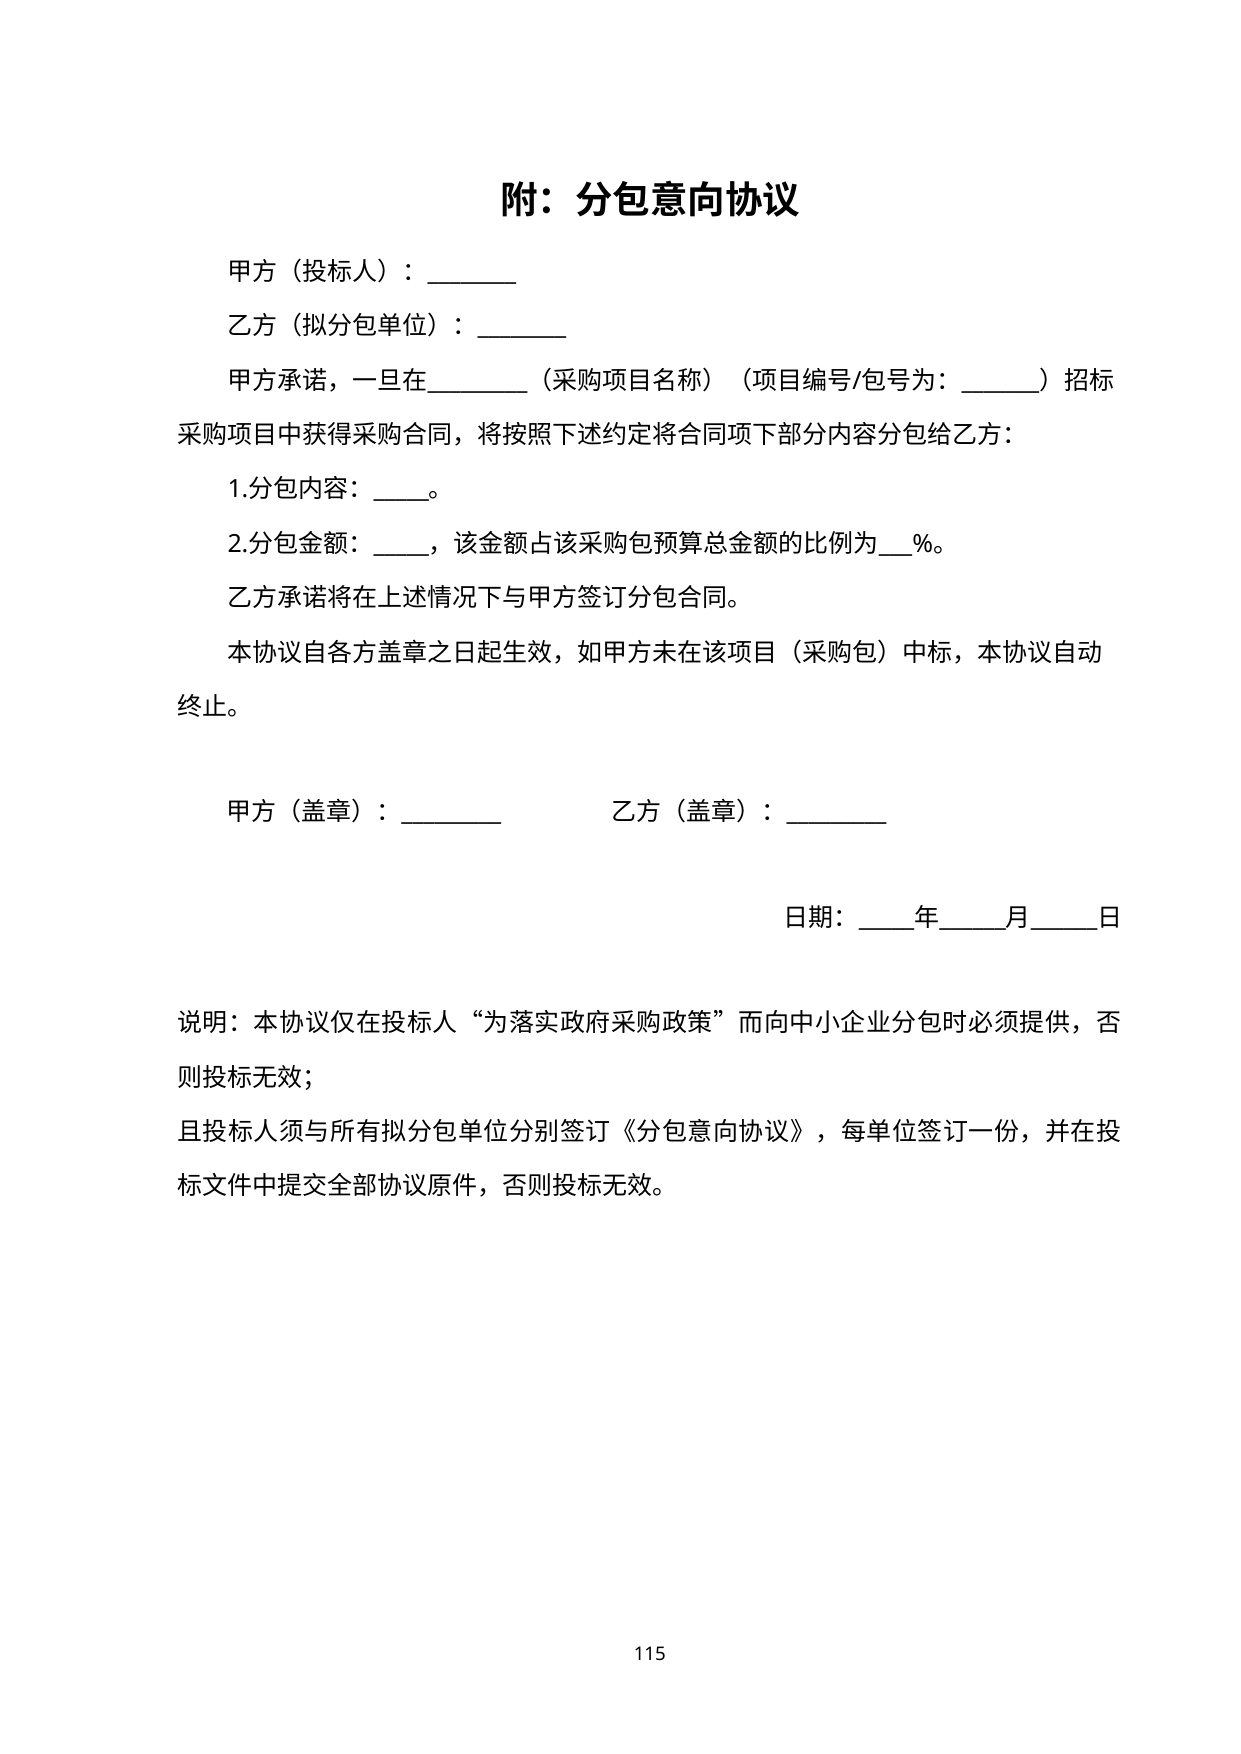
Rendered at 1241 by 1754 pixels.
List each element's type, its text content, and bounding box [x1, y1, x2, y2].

text 说明：本协议仅在投标人“为落实政府采购政策”而向中小企业分包时必须提供，否则投标无效； [177, 1003, 1122, 1093]
text 且投标人须与所有拟分包单位分别签订《分包意向协议》，每单位签订一份，并在投标文件中提交全部协议原件，否则投标无效。 [177, 1111, 1122, 1202]
text 2.分包金额：_____，该金额占该采购包预算总金额的比例为___%。 [177, 523, 1122, 559]
text 乙方承诺将在上述情况下与甲方签订分包合同。 [177, 578, 1122, 614]
text 甲方（投标人）：________ [177, 251, 1122, 288]
text 甲方（盖章）：_________ 乙方（盖章）：_________ [177, 792, 1122, 828]
text 甲方承诺，一旦在_________（采购项目名称）（项目编号/包号为：_______）招标采购项目中获得采购合同，将按照下述约定将合同项下部分内容分包给乙方： [177, 360, 1122, 451]
text 日期：_____年______月______日 [227, 897, 1122, 933]
text 本协议自各方盖章之日起生效，如甲方未在该项目（采购包）中标，本协议自动终止。 [177, 632, 1122, 723]
text 附：分包意向协议 [177, 170, 1122, 224]
text 1.分包内容：_____。 [177, 469, 1122, 505]
text 乙方（拟分包单位）：________ [177, 306, 1122, 342]
